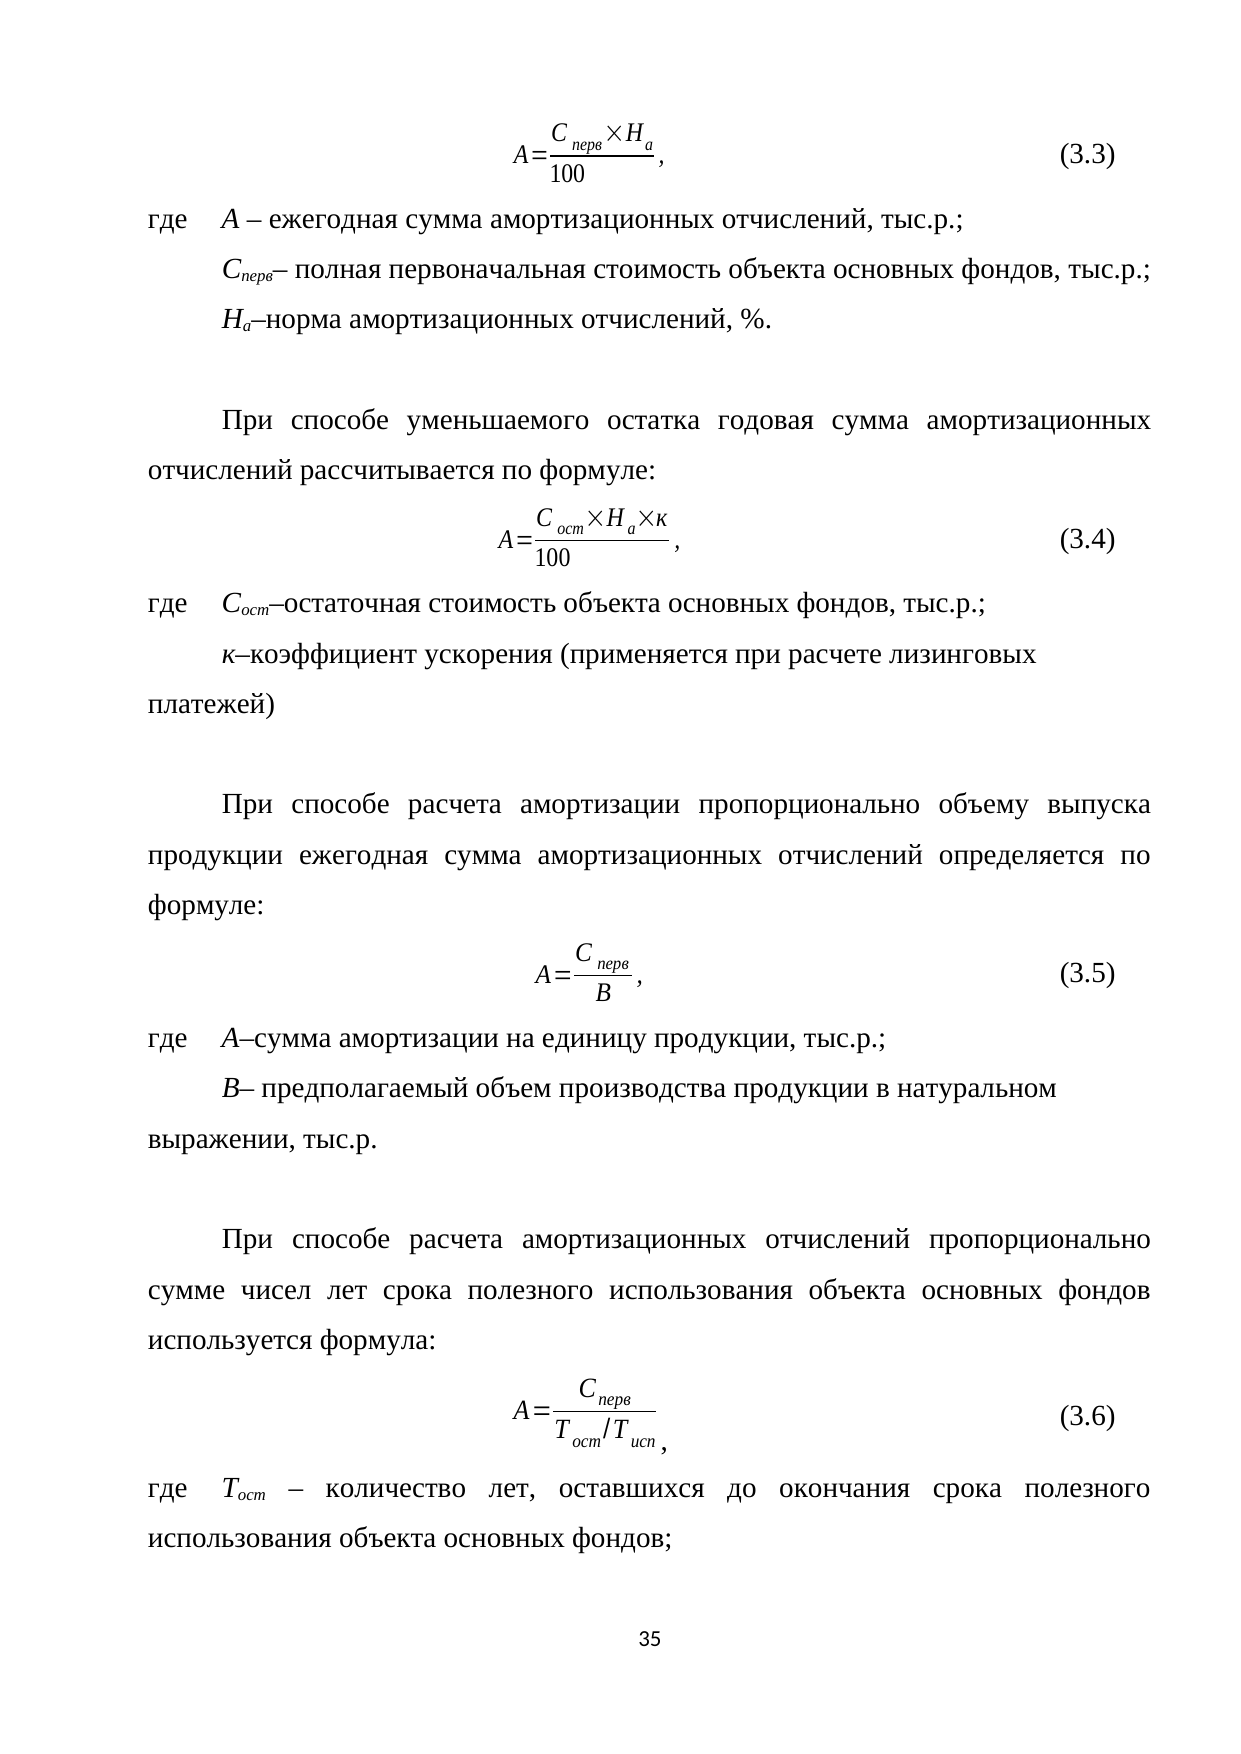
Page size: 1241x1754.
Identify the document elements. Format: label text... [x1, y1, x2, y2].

text Сперв– полная первоначальная стоимость объекта основных фондов, тыс.р.; [148, 251, 1152, 285]
text где А – ежегодная сумма амортизационных отчислений, тыс.р.; [148, 201, 1152, 234]
text где А–сумма амортизации на единицу продукции, тыс.р.; [148, 1020, 1152, 1054]
text При способе уменьшаемого остатка годовая сумма амортизационных отчислений рассчитывается по формуле: [148, 402, 1152, 486]
table_header (3.4) [1030, 503, 1145, 585]
table_header (3.6) [1030, 1373, 1145, 1470]
text где Сост–остаточная стоимость объекта основных фондов, тыс.р.; [148, 585, 1152, 619]
text При способе расчета амортизации пропорционально объему выпуска продукции ежегодная сумма амортизационных отчислений определяется по формуле: [148, 787, 1152, 921]
table_header (3.5) [1030, 938, 1145, 1020]
table_header (3.3) [1030, 118, 1145, 201]
table_header , [148, 1373, 1030, 1470]
table_header [148, 503, 1030, 585]
text В– предполагаемый объем производства продукции в натуральном выражении, тыс.р. [148, 1071, 1152, 1154]
text к–коэффициент ускорения (применяется при расчете лизинговых платежей) [148, 636, 1152, 719]
table_header [148, 938, 1030, 1020]
text На–норма амортизационных отчислений, %. [148, 301, 1152, 335]
text При способе расчета амортизационных отчислений пропорционально сумме чисел лет срока полезного использования объекта основных фондов используется формула: [148, 1222, 1152, 1356]
text где Тост – количество лет, оставшихся до окончания срока полезного использования объекта основных фондов; [148, 1470, 1152, 1554]
table_header [148, 118, 1030, 201]
